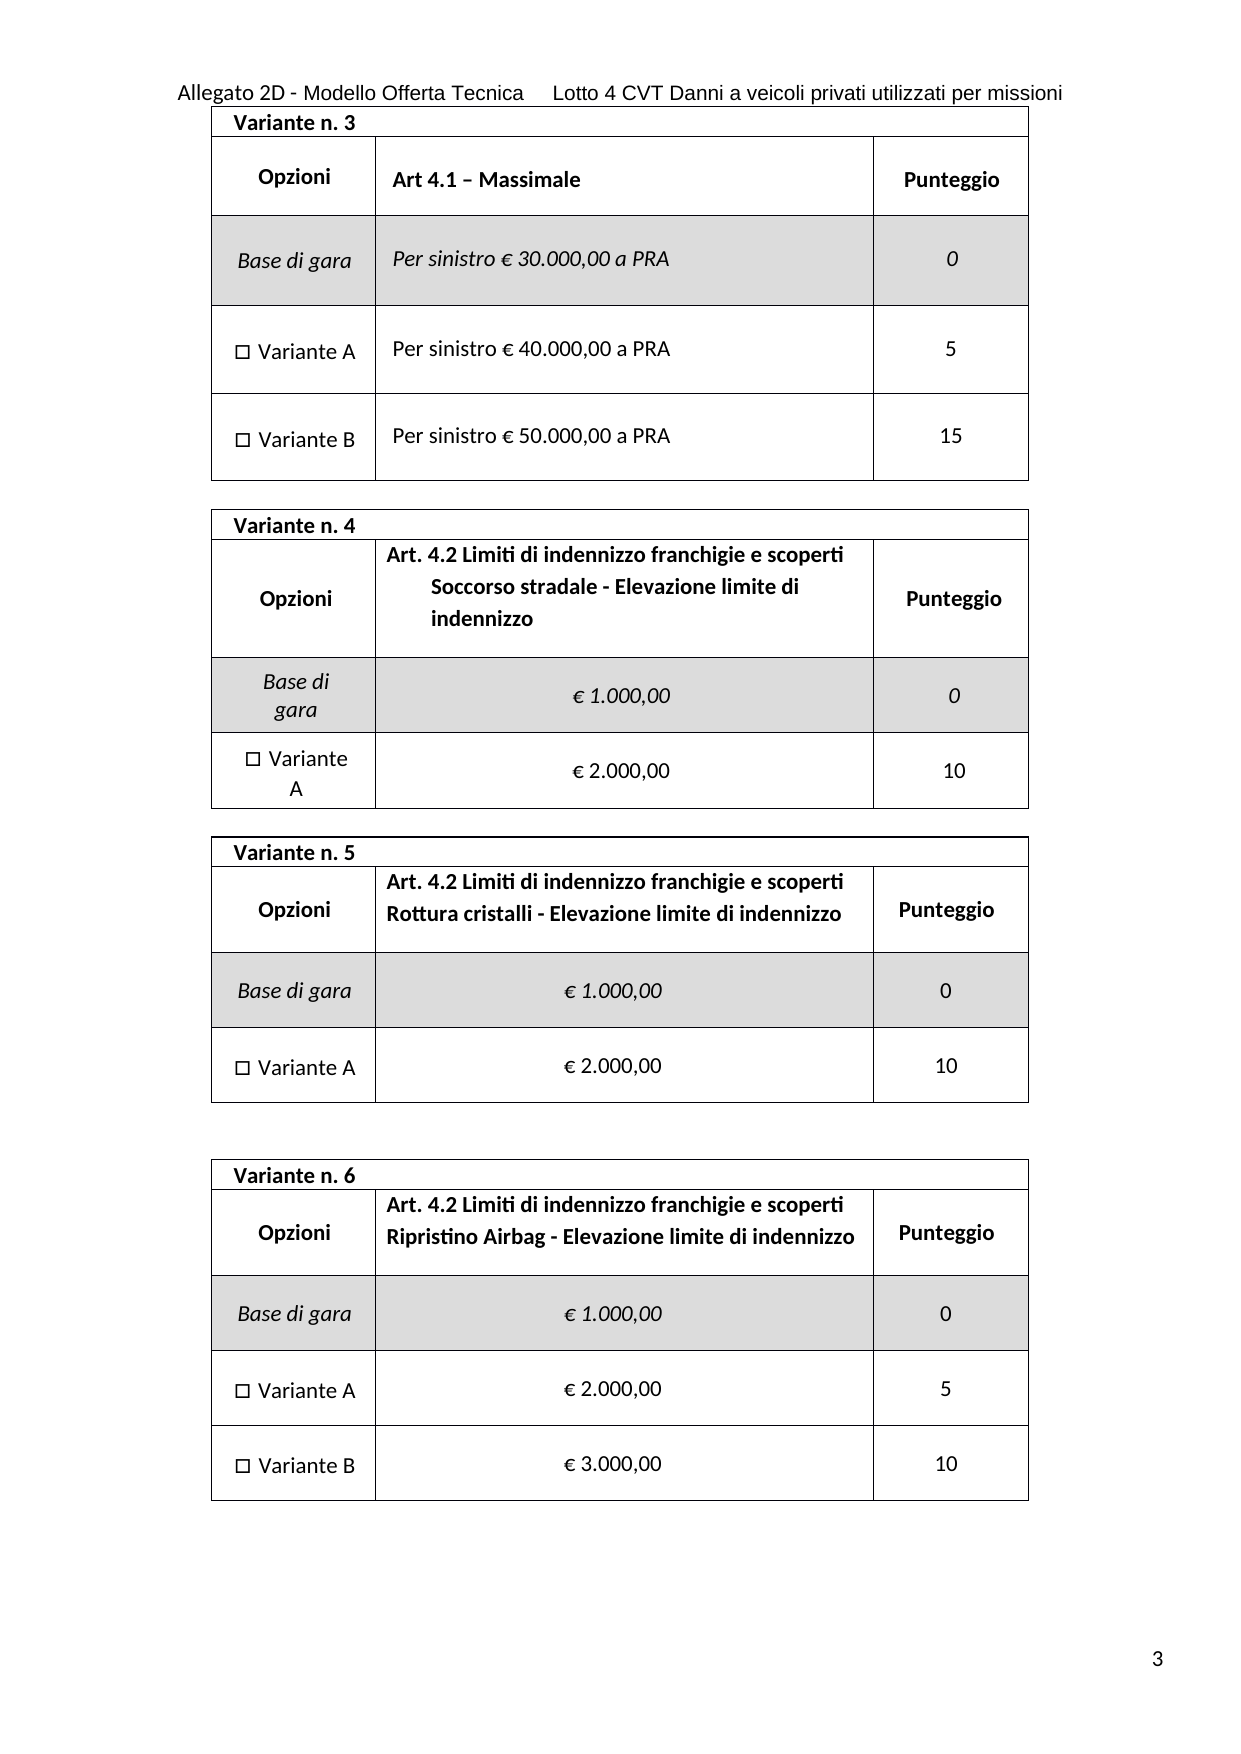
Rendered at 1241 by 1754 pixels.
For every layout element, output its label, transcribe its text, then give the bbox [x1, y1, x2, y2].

table_cell Punteggio [874, 540, 1028, 657]
table_header Variante n. 5 [212, 838, 1028, 866]
table_cell 5 [874, 306, 1028, 392]
table_cell Punteggio [874, 1190, 1028, 1275]
table_cell □ Variante A [212, 1351, 375, 1425]
table_cell 0 [874, 658, 1028, 732]
table_cell Per sinistro € 30.000,00 a PRA [376, 216, 873, 305]
table_cell Base di gara [212, 216, 375, 305]
table_cell □ Variante A [212, 733, 375, 807]
table_cell € 3.000,00 [376, 1426, 873, 1500]
table_cell € 2.000,00 [376, 1351, 873, 1425]
table_cell □ Variante B [212, 1426, 375, 1500]
table_cell 0 [874, 216, 1028, 305]
table_cell Art. 4.2 Limiti di indennizzo franchigie e scoperti Ripristino Airbag - Elevazione limite di indennizzo [376, 1190, 873, 1275]
table_cell 0 [874, 953, 1028, 1027]
table_cell Base di gara [212, 658, 375, 732]
table_cell € 2.000,00 [376, 1028, 873, 1102]
table_header Variante n. 4 [212, 510, 1028, 539]
table_cell □ Variante A [212, 306, 375, 392]
table_cell Art. 4.2 Limiti di indennizzo franchigie e scoperti Soccorso stradale - Elevazione limite di indennizzo [376, 540, 873, 657]
table_cell 15 [874, 394, 1028, 480]
table_cell Per sinistro € 40.000,00 a PRA [376, 306, 873, 392]
table_header Variante n. 3 [212, 107, 1028, 136]
table_cell Art. 4.2 Limiti di indennizzo franchigie e scoperti Rottura cristalli - Elevazione limite di indennizzo [376, 867, 873, 952]
table_cell □ Variante A [212, 1028, 375, 1102]
table_cell Art 4.1 – Massimale [376, 137, 873, 215]
table_cell 0 [874, 1276, 1028, 1350]
table_header Variante n. 6 [212, 1160, 1028, 1189]
table_cell Opzioni [212, 867, 375, 952]
table_cell € 2.000,00 [376, 733, 873, 807]
table_cell Base di gara [212, 1276, 375, 1350]
table_cell 10 [874, 733, 1028, 807]
table_cell € 1.000,00 [376, 1276, 873, 1350]
table_cell 10 [874, 1426, 1028, 1500]
table_cell Punteggio [874, 137, 1028, 215]
table_cell € 1.000,00 [376, 658, 873, 732]
table_cell 10 [874, 1028, 1028, 1102]
table_cell € 1.000,00 [376, 953, 873, 1027]
table_cell 5 [874, 1351, 1028, 1425]
table_cell Opzioni [212, 540, 375, 657]
table_cell Punteggio [874, 867, 1028, 952]
table_cell □ Variante B [212, 394, 375, 480]
table_cell Per sinistro € 50.000,00 a PRA [376, 394, 873, 480]
table_cell Opzioni [212, 1190, 375, 1275]
table_cell Opzioni [212, 137, 375, 215]
table_cell Base di gara [212, 953, 375, 1027]
